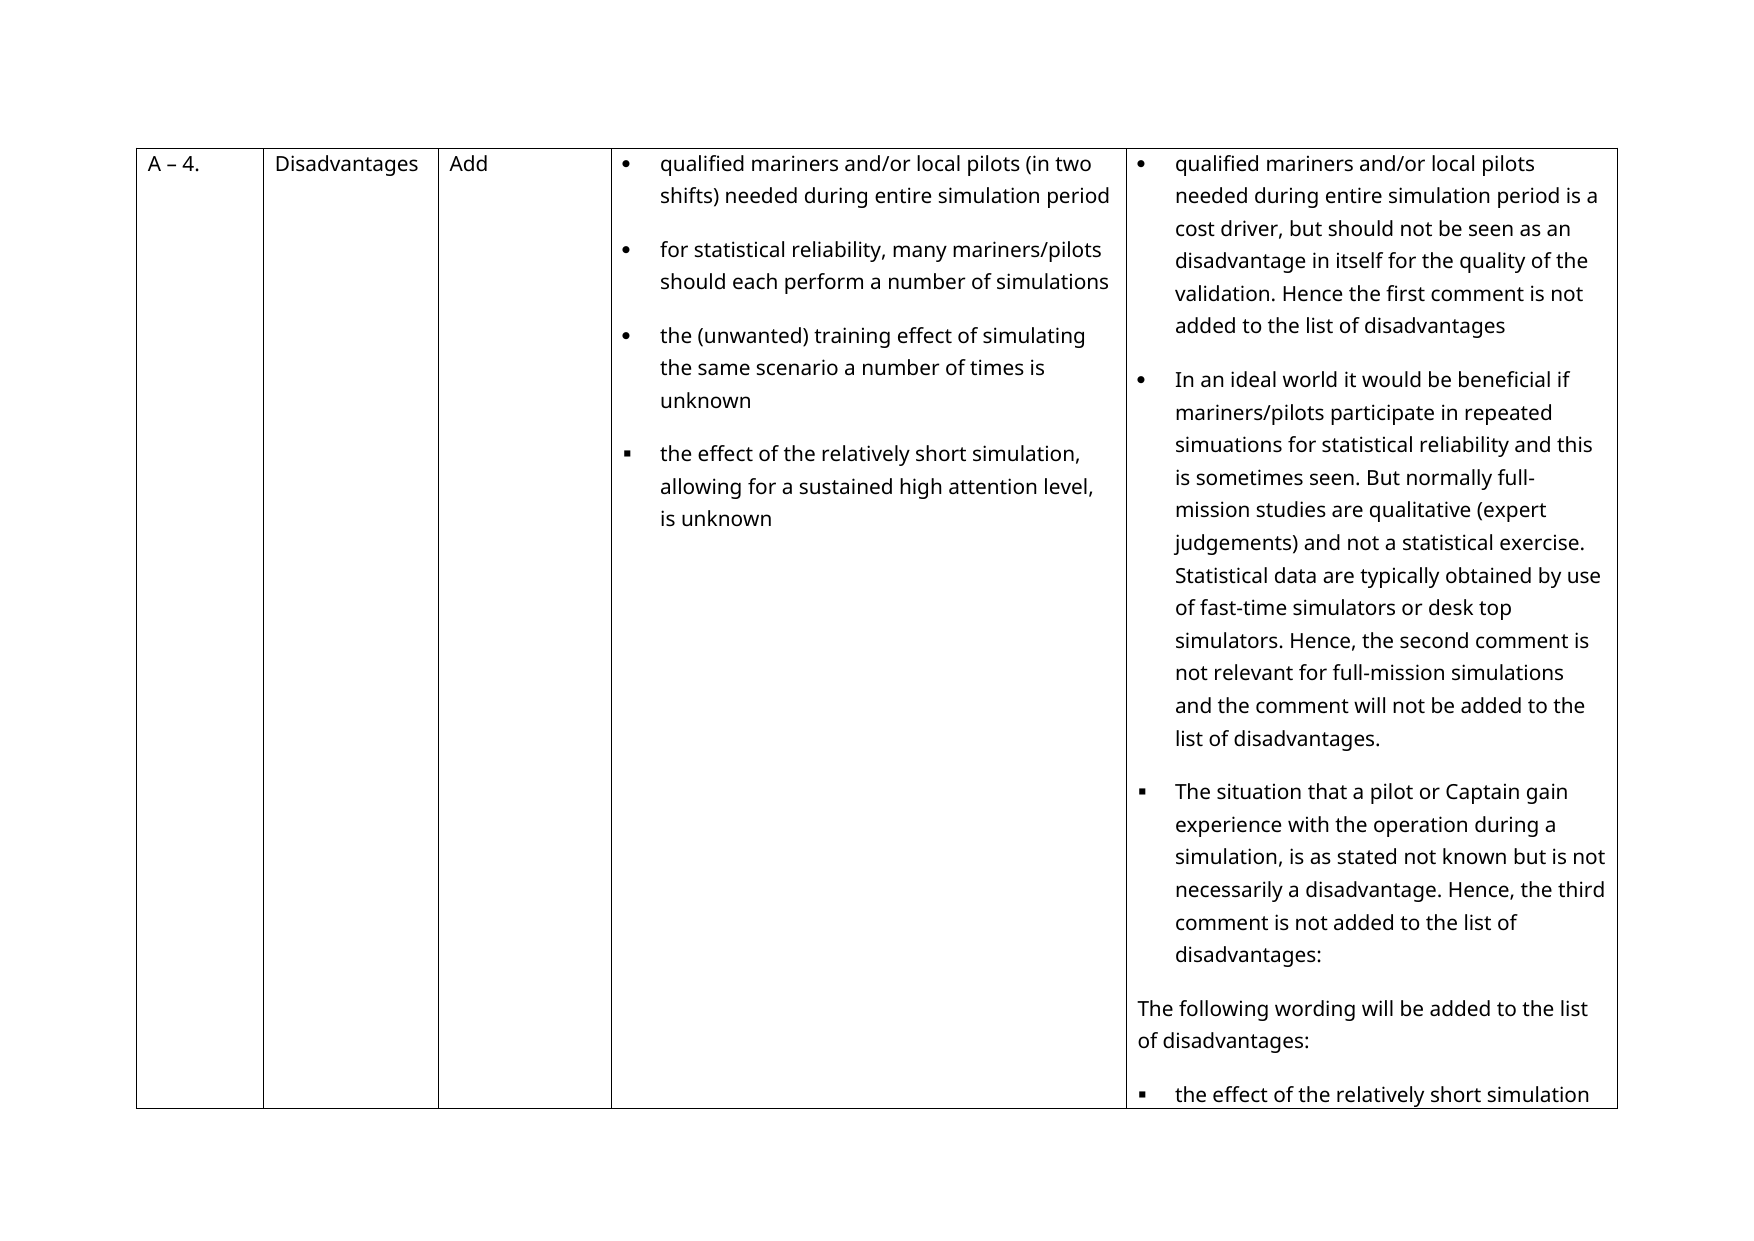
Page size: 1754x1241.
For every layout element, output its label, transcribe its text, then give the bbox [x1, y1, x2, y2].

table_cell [612, 149, 1126, 1108]
table_cell A – 4. [137, 149, 263, 1108]
table_cell Disadvantages [264, 149, 438, 1108]
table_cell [1127, 149, 1617, 1108]
table_cell Add [439, 149, 611, 1108]
